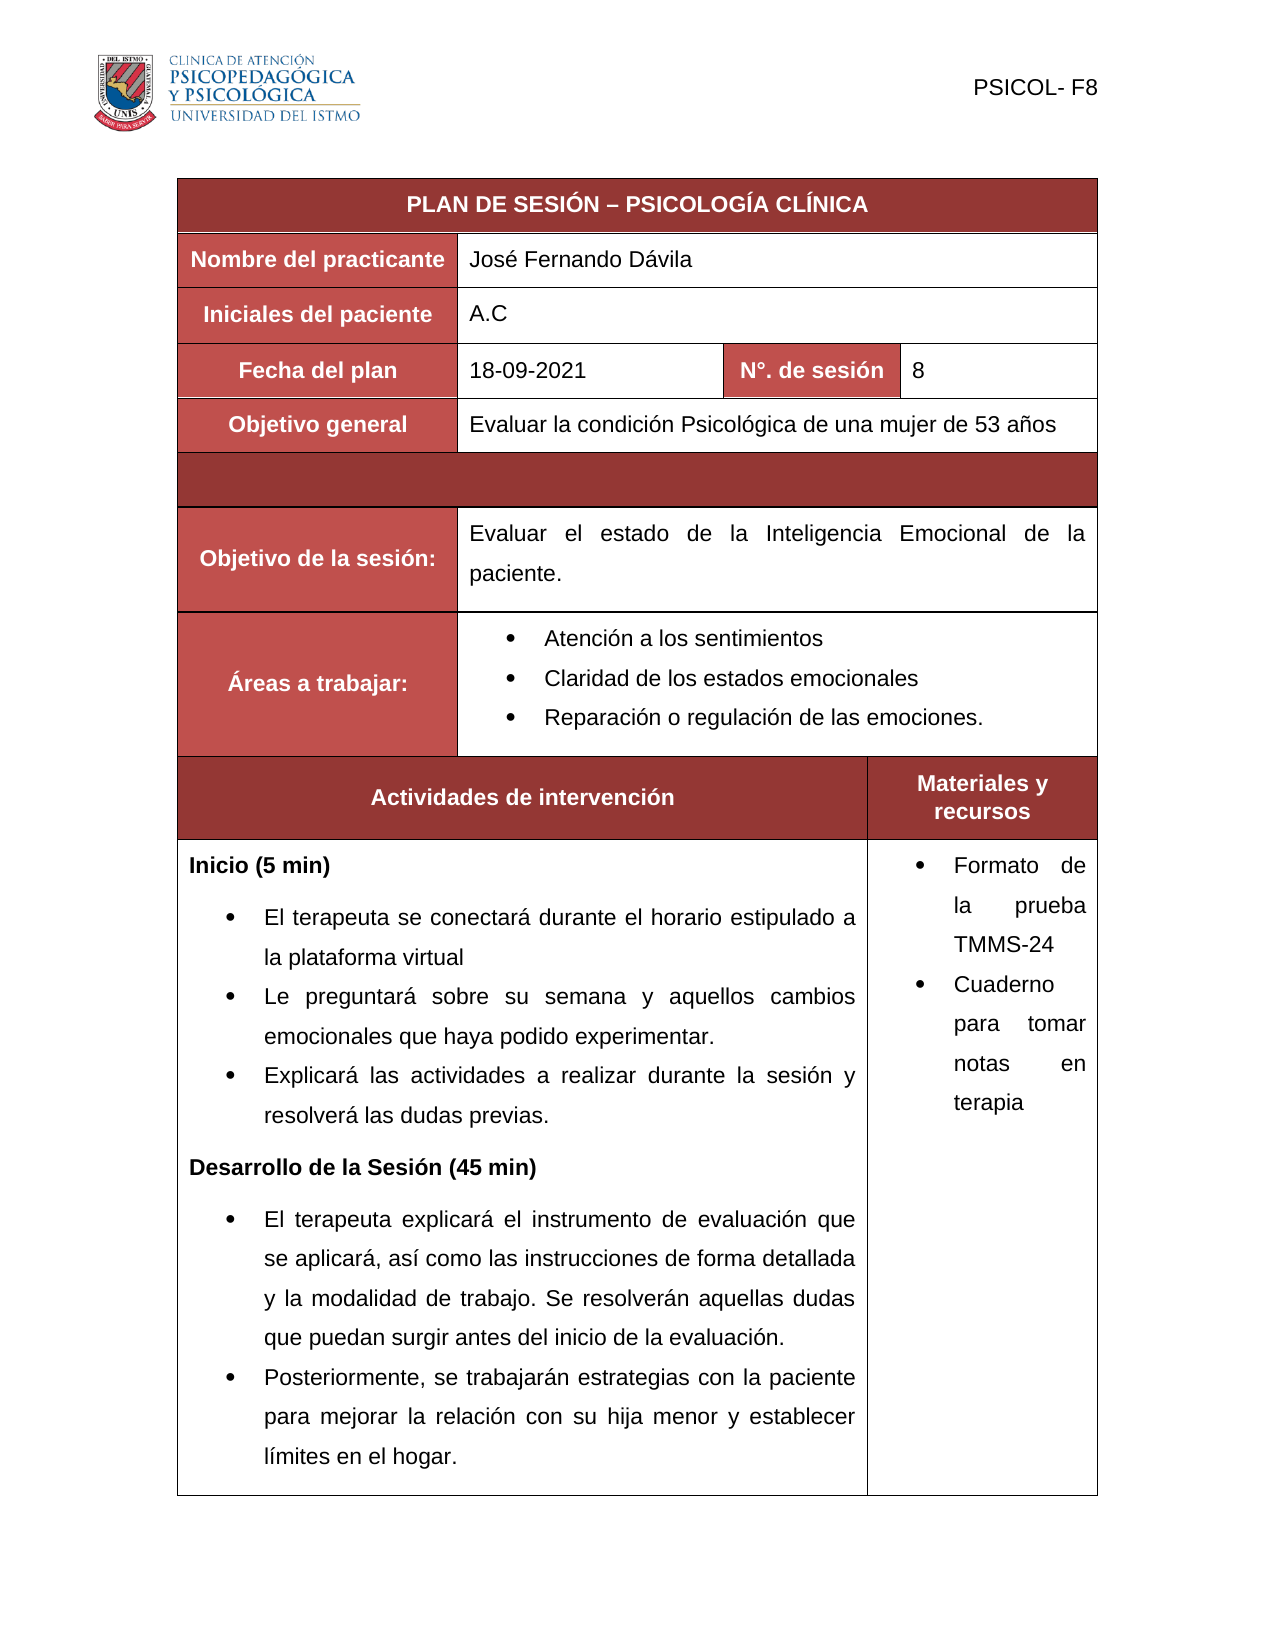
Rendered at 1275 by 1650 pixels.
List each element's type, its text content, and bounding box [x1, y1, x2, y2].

table_cell 18-09-2021 [458, 344, 723, 397]
table_cell Atención a los sentimientos Claridad de los estados emocionales Reparación o regulación de las emociones. [458, 613, 1097, 756]
table_cell Actividades de intervención [178, 757, 867, 839]
table_cell José Fernando Dávila [458, 234, 1097, 287]
table_cell Materiales y recursos [868, 757, 1097, 839]
table_cell N°. de sesión [724, 344, 900, 397]
table_header PLAN DE SESIÓN – PSICOLOGÍA CLÍNICA [178, 179, 1097, 232]
picture [42, 25, 422, 166]
table_cell Nombre del practicante [178, 234, 457, 287]
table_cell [868, 840, 1097, 1494]
table_cell Áreas a trabajar: [178, 613, 457, 756]
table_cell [178, 840, 867, 1494]
table_cell Iniciales del paciente [178, 288, 457, 343]
table_cell Fecha del plan [178, 344, 457, 397]
table_cell 8 [901, 344, 1097, 397]
table_cell A.C [458, 288, 1097, 343]
table_cell Evaluar el estado de la Inteligencia Emocional de la paciente. [458, 508, 1097, 611]
table_cell Evaluar la condición Psicológica de una mujer de 53 años [458, 399, 1097, 452]
table_cell Objetivo general [178, 399, 457, 452]
table_cell [178, 453, 1097, 506]
table_cell Objetivo de la sesión: [178, 508, 457, 611]
